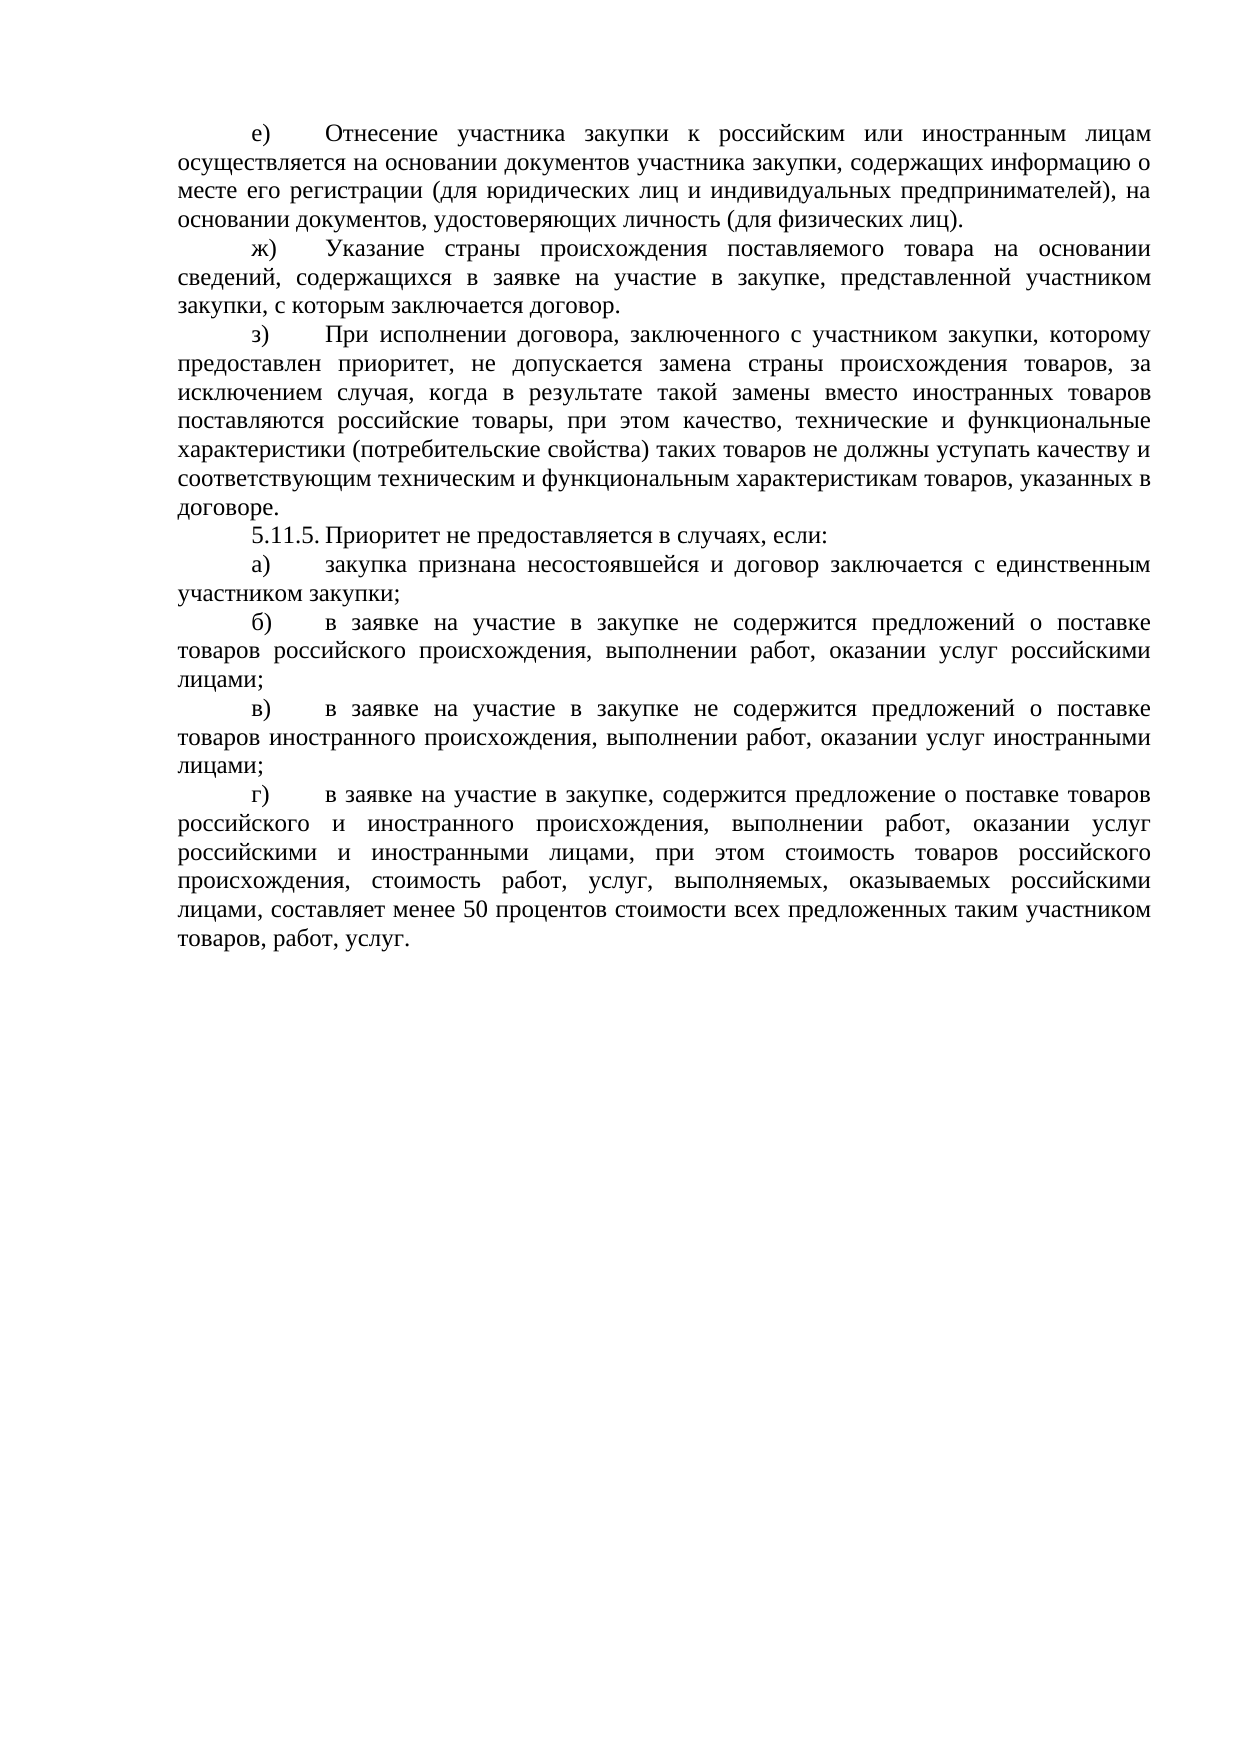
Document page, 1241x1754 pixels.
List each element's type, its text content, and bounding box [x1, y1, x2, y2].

list в заявке на участие в закупке не содержится предложений о поставке товаров российского происхождения, выполнении работ, оказании услуг российскими лицами; [177, 607, 1152, 693]
list Приоритет не предоставляется в случаях, если: [177, 521, 1152, 549]
list Указание страны происхождения поставляемого товара на основании сведений, содержащихся в заявке на участие в закупке, представленной участником закупки, с которым заключается договор. [177, 233, 1152, 319]
list закупка признана несостоявшейся и договор заключается с единственным участником закупки; [177, 549, 1152, 607]
list При исполнении договора, заключенного с участником закупки, которому предоставлен приоритет, не допускается замена страны происхождения товаров, за исключением случая, когда в результате такой замены вместо иностранных товаров поставляются российские товары, при этом качество, технические и функциональные характеристики (потребительские свойства) таких товаров не должны уступать качеству и соответствующим техническим и функциональным характеристикам товаров, указанных в договоре. [177, 319, 1152, 521]
list Отнесение участника закупки к российским или иностранным лицам осуществляется на основании документов участника закупки, содержащих информацию о месте его регистрации (для юридических лиц и индивидуальных предпринимателей), на основании документов, удостоверяющих личность (для физических лиц). [177, 118, 1152, 233]
list в заявке на участие в закупке, содержится предложение о поставке товаров российского и иностранного происхождения, выполнении работ, оказании услуг российскими и иностранными лицами, при этом стоимость товаров российского происхождения, стоимость работ, услуг, выполняемых, оказываемых российскими лицами, составляет менее 50 процентов стоимости всех предложенных таким участником товаров, работ, услуг. [177, 779, 1152, 952]
list в заявке на участие в закупке не содержится предложений о поставке товаров иностранного происхождения, выполнении работ, оказании услуг иностранными лицами; [177, 693, 1152, 779]
